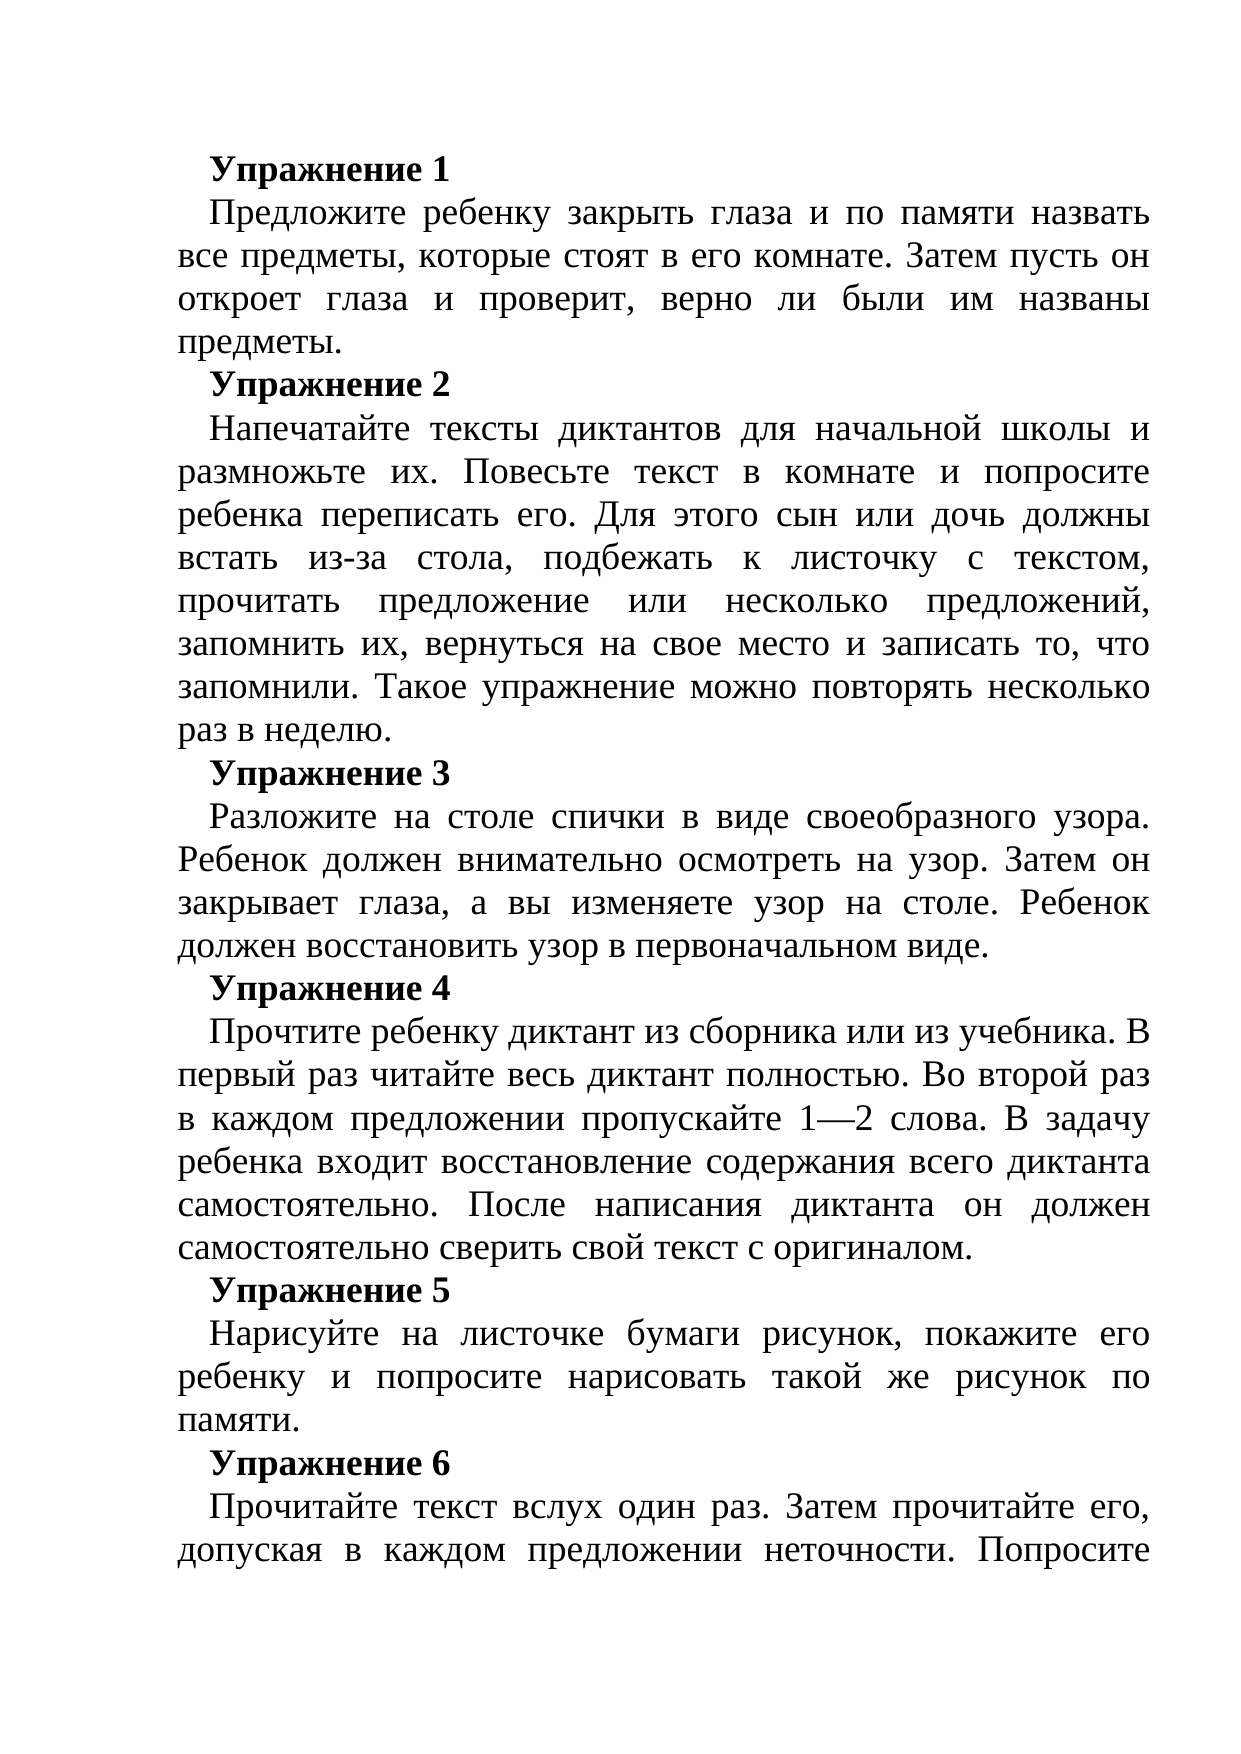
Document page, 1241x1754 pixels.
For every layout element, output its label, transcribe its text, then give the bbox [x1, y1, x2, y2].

text Предложите ребенку закрыть глаза и по памяти назвать все предметы, которые стоят в его комнате. Затем пусть он откроет глаза и проверит, верно ли были им названы предметы. [177, 189, 1152, 362]
text Напечатайте тексты диктантов для начальной школы и размножьте их. Повесьте текст в комнате и попросите ребенка переписать его. Для этого сын или дочь должны встать из-за стола, подбежать к листочку с текстом, прочитать предложение или несколько предложений, запомнить их, вернуться на свое место и записать то, что запомнили. Такое упражнение можно повторять несколько раз в неделю. [177, 405, 1152, 750]
text Упражнение 1 [177, 146, 1152, 189]
text Упражнение 6 [177, 1440, 1152, 1483]
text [177, 1483, 1152, 1569]
text Упражнение 2 [177, 362, 1152, 405]
text Упражнение 3 [177, 750, 1152, 793]
text Разложите на столе спички в виде своеобразного узора. Ребенок должен внимательно осмотреть на узор. Затем он закрывает глаза, а вы изменяете узор на столе. Ребенок должен восстановить узор в первоначальном виде. [177, 793, 1152, 966]
text Прочтите ребенку диктант из сборника или из учебника. В первый раз читайте весь диктант полностью. Во второй раз в каждом предложении пропускайте 1—2 слова. В задачу ребенка входит восстановление содержания всего диктанта самостоятельно. После написания диктанта он должен самостоятельно сверить свой текст с оригиналом. [177, 1009, 1152, 1267]
text Нарисуйте на листочке бумаги рисунок, покажите его ребенку и попросите нарисовать такой же рисунок по памяти. [177, 1311, 1152, 1440]
text Упражнение 4 [177, 966, 1152, 1009]
text Упражнение 5 [177, 1267, 1152, 1311]
